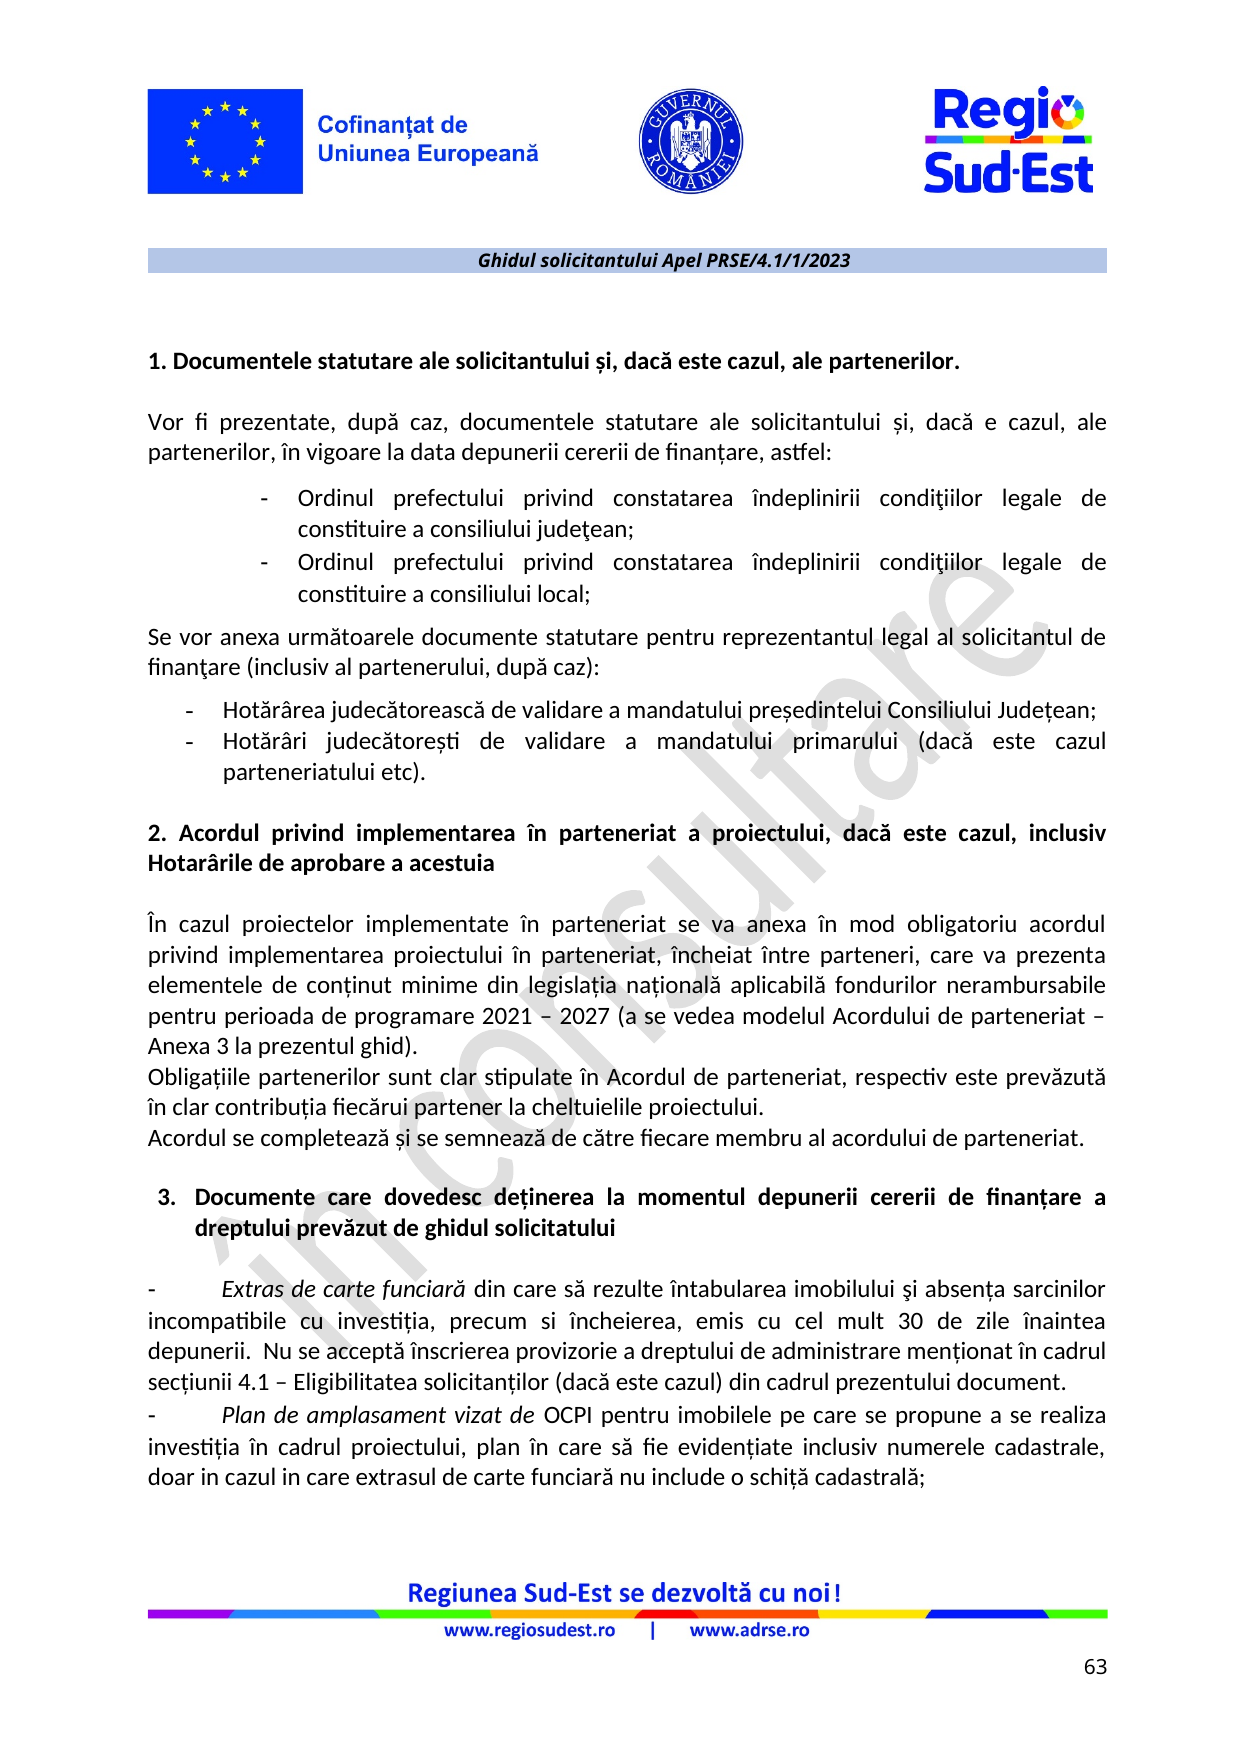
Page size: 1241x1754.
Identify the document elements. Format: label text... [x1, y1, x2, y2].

text Acordul se completează și se semnează de către fiecare membru al acordului de parteneriat. [148, 1122, 1107, 1152]
list Extras de carte funciară din care să rezulte întabularea imobilului şi absența sarcinilor incompatibile cu investiția, precum si încheierea, emis cu cel mult 30 de zile înaintea depunerii. Nu se acceptă înscrierea provizorie a dreptului de administrare menționat în cadrul secțiunii 4.1 – Eligibilitatea solicitanților (dacă este cazul) din cadrul prezentului document. [148, 1271, 1107, 1397]
text 1. Documentele statutare ale solicitantului și, dacă este cazul, ale partenerilor. [148, 345, 1107, 375]
text 2. Acordul privind implementarea în parteneriat a proiectului, dacă este cazul, inclusiv Hotarârile de aprobare a acestuia [148, 817, 1107, 878]
picture [147, 1582, 1108, 1640]
picture [147, 86, 1093, 195]
text Vor fi prezentate, după caz, documentele statutare ale solicitantului şi, dacă e cazul, ale partenerilor, în vigoare la data depunerii cererii de finanțare, astfel: [148, 406, 1107, 467]
list Hotărâri judecătorești de validare a mandatului primarului (dacă este cazul parteneriatului etc). [185, 725, 1107, 786]
text În cazul proiectelor implementate în parteneriat se va anexa în mod obligatoriu acordul privind implementarea proiectului în parteneriat, încheiat între parteneri, care va prezenta elementele de conținut minime din legislația națională aplicabilă fondurilor nerambursabile pentru perioada de programare 2021 – 2027 (a se vedea modelul Acordului de parteneriat – Anexa 3 la prezentul ghid). [148, 908, 1107, 1061]
list Documente care dovedesc deținerea la momentul depunerii cererii de finanțare a dreptului prevăzut de ghidul solicitatului [157, 1181, 1107, 1242]
list Ordinul prefectului privind constatarea îndeplinirii condiţiilor legale de constituire a consiliului local; [260, 544, 1107, 608]
list Ordinul prefectului privind constatarea îndeplinirii condiţiilor legale de constituire a consiliului judeţean; [260, 479, 1107, 544]
text Se vor anexa următoarele documente statutare pentru reprezentantul legal al solicitantul de finanţare (inclusiv al partenerului, după caz): [148, 621, 1107, 682]
text Obligațiile partenerilor sunt clar stipulate în Acordul de parteneriat, respectiv este prevăzută în clar contribuția fiecărui partener la cheltuielile proiectului. [148, 1061, 1107, 1122]
list Hotărârea judecătorească de validare a mandatului președintelui Consiliului Județean; [185, 694, 1107, 725]
list Plan de amplasament vizat de OCPI pentru imobilele pe care se propune a se realiza investiția în cadrul proiectului, plan în care să fie evidențiate inclusiv numerele cadastrale, doar in cazul in care extrasul de carte funciară nu include o schiță cadastrală; [148, 1397, 1107, 1492]
